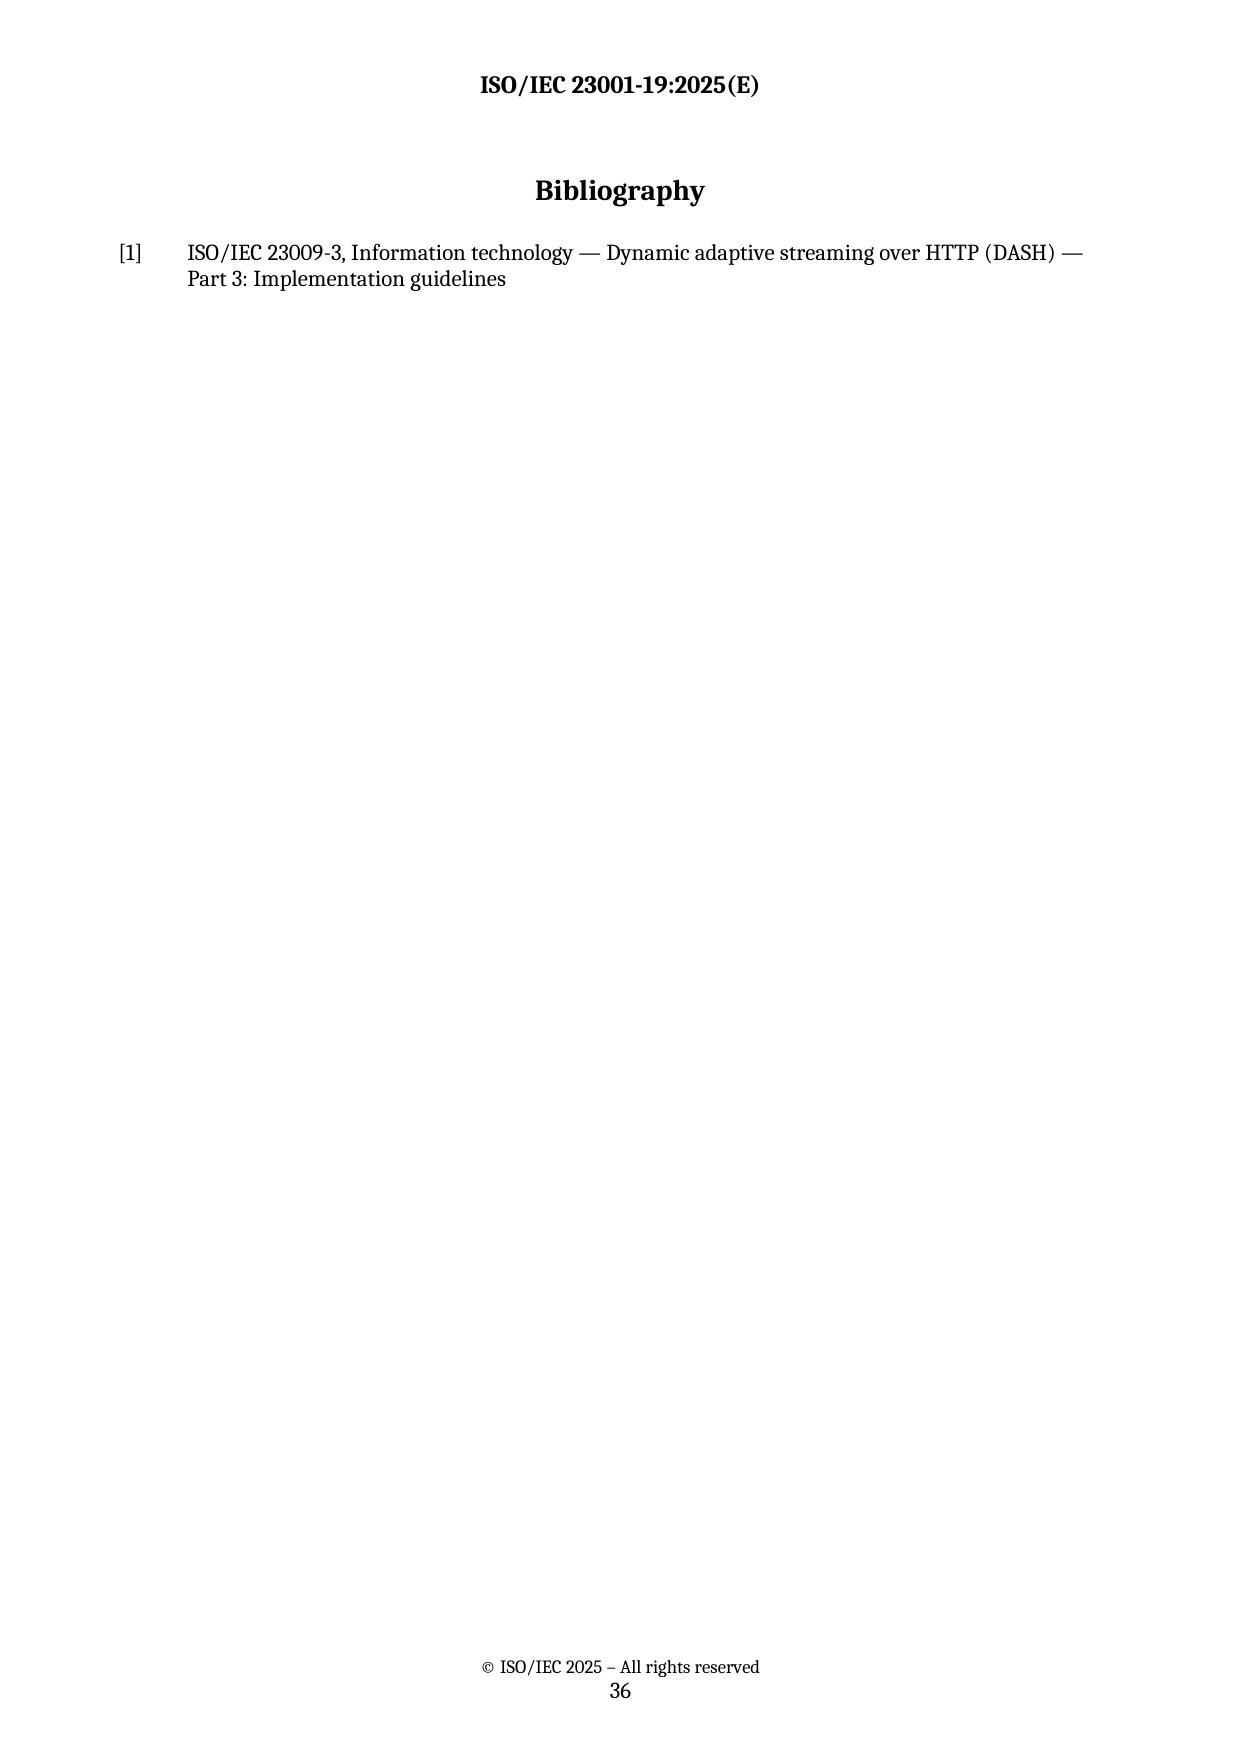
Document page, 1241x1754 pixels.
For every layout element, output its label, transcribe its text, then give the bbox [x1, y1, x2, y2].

text [1] ISO/IEC 23009-3, Information technology — Dynamic adaptive streaming over HTTP (DASH) — Part 3: Implementation guidelines [118, 240, 1122, 292]
title Bibliography [118, 174, 1122, 207]
